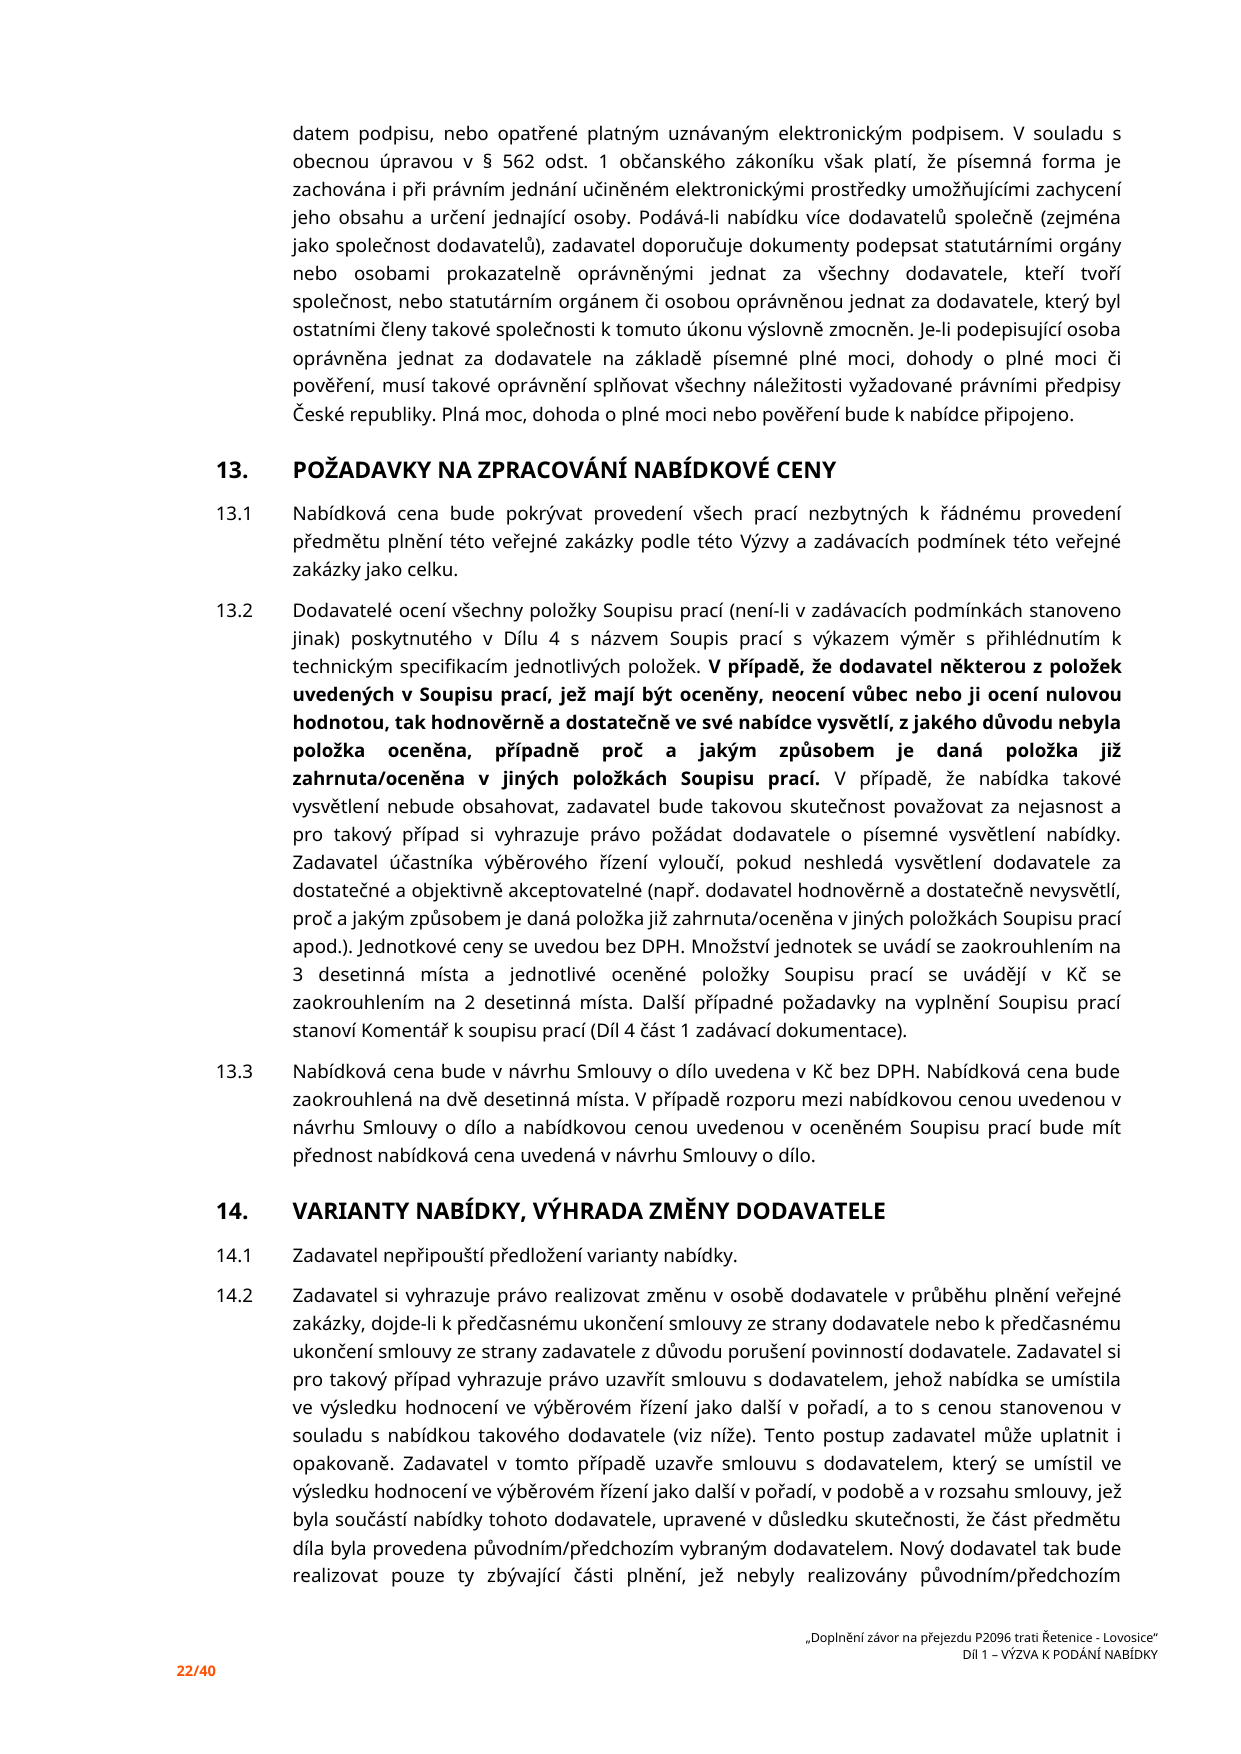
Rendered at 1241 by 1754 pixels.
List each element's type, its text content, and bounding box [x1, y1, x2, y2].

text Nabídková cena bude pokrývat provedení všech prací nezbytných k řádnému provedení předmětu plnění této veřejné zakázky podle této Výzvy a zadávacích podmínek této veřejné zakázky jako celku. [216, 501, 1122, 582]
text Zadavatel nepřipouští předložení varianty nabídky. [216, 1242, 1122, 1268]
text Nabídková cena bude v návrhu Smlouvy o dílo uvedena v Kč bez DPH. Nabídková cena bude zaokrouhlená na dvě desetinná místa. V případě rozporu mezi nabídkovou cenou uvedenou v návrhu Smlouvy o dílo a nabídkovou cenou uvedenou v oceněném Soupisu prací bude mít přednost nabídková cena uvedená v návrhu Smlouvy o dílo. [216, 1058, 1122, 1168]
text POŽADAVKY NA ZPRACOVÁNÍ NABÍDKOVÉ CENY [216, 454, 1122, 485]
text Dodavatelé ocení všechny položky Soupisu prací (není-li v zadávacích podmínkách stanoveno jinak) poskytnutého v Dílu 4 s názvem Soupis prací s výkazem výměr s přihlédnutím k technickým specifikacím jednotlivých položek. V případě, že dodavatel některou z položek uvedených v Soupisu prací, jež mají být oceněny, neocení vůbec nebo ji ocení nulovou hodnotou, tak hodnověrně a dostatečně ve své nabídce vysvětlí, z jakého důvodu nebyla položka oceněna, případně proč a jakým způsobem je daná položka již zahrnuta/oceněna v jiných položkách Soupisu prací. V případě, že nabídka takové vysvětlení nebude obsahovat, zadavatel bude takovou skutečnost považovat za nejasnost a pro takový případ si vyhrazuje právo požádat dodavatele o písemné vysvětlení nabídky. Zadavatel účastníka výběrového řízení vyloučí, pokud neshledá vysvětlení dodavatele za dostatečné a objektivně akceptovatelné (např. dodavatel hodnověrně a dostatečně nevysvětlí, proč a jakým způsobem je daná položka již zahrnuta/oceněna v jiných položkách Soupisu prací apod.). Jednotkové ceny se uvedou bez DPH. Množství jednotek se uvádí se zaokrouhlením na 3 desetinná místa a jednotlivé oceněné položky Soupisu prací se uvádějí v Kč se zaokrouhlením na 2 desetinná místa. Další případné požadavky na vyplnění Soupisu prací stanoví Komentář k soupisu prací (Díl 4 část 1 zadávací dokumentace). [216, 597, 1122, 1043]
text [216, 1283, 1122, 1588]
text VARIANTY NABÍDKY, VÝHRADA ZMĚNY DODAVATELE [216, 1195, 1122, 1226]
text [216, 121, 1122, 426]
